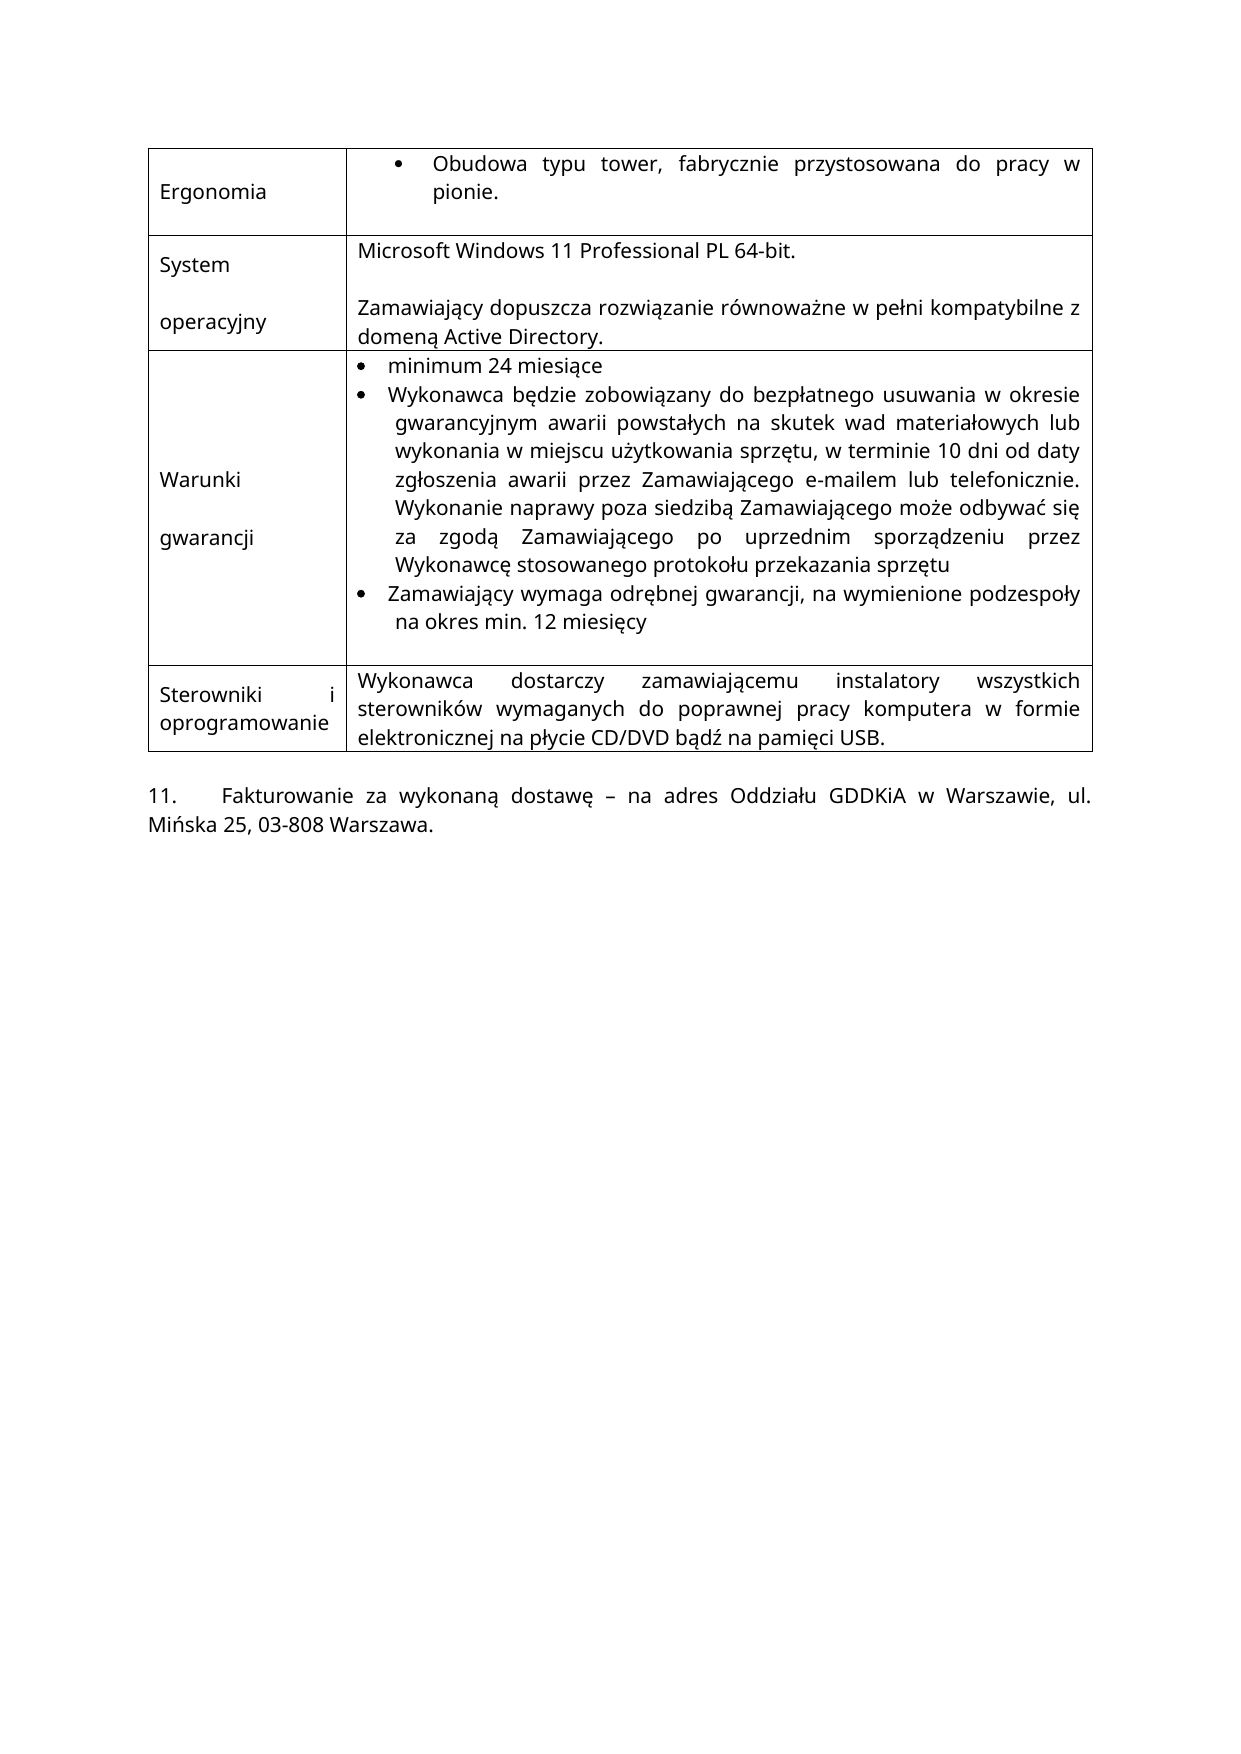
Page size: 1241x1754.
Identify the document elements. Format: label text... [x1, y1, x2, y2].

table_cell System operacyjny [149, 236, 346, 350]
table_cell Sterowniki i oprogramowanie [149, 666, 346, 751]
table_cell Ergonomia [149, 149, 346, 235]
table_cell Obudowa typu tower, fabrycznie przystosowana do pracy w pionie. [347, 149, 1092, 235]
table_cell Microsoft Windows 11 Professional PL 64-bit. Zamawiający dopuszcza rozwiązanie równoważne w pełni kompatybilne z domeną Active Directory. [347, 236, 1092, 350]
table_cell minimum 24 miesiące Wykonawca będzie zobowiązany do bezpłatnego usuwania w okresie gwarancyjnym awarii powstałych na skutek wad materiałowych lub wykonania w miejscu użytkowania sprzętu, w terminie 10 dni od daty zgłoszenia awarii przez Zamawiającego e-mailem lub telefonicznie. Wykonanie naprawy poza siedzibą Zamawiającego może odbywać się za zgodą Zamawiającego po uprzednim sporządzeniu przez Wykonawcę stosowanego protokołu przekazania sprzętu Zamawiający wymaga odrębnej gwarancji, na wymienione podzespoły na okres min. 12 miesięcy [347, 351, 1092, 665]
table_cell Warunki gwarancji [149, 351, 346, 665]
table_cell Wykonawca dostarczy zamawiającemu instalatory wszystkich sterowników wymaganych do poprawnej pracy komputera w formie elektronicznej na płycie CD/DVD bądź na pamięci USB. [347, 666, 1092, 751]
text 11. Fakturowanie za wykonaną dostawę – na adres Oddziału GDDKiA w Warszawie, ul. Mińska 25, 03-808 Warszawa. [148, 781, 1093, 838]
